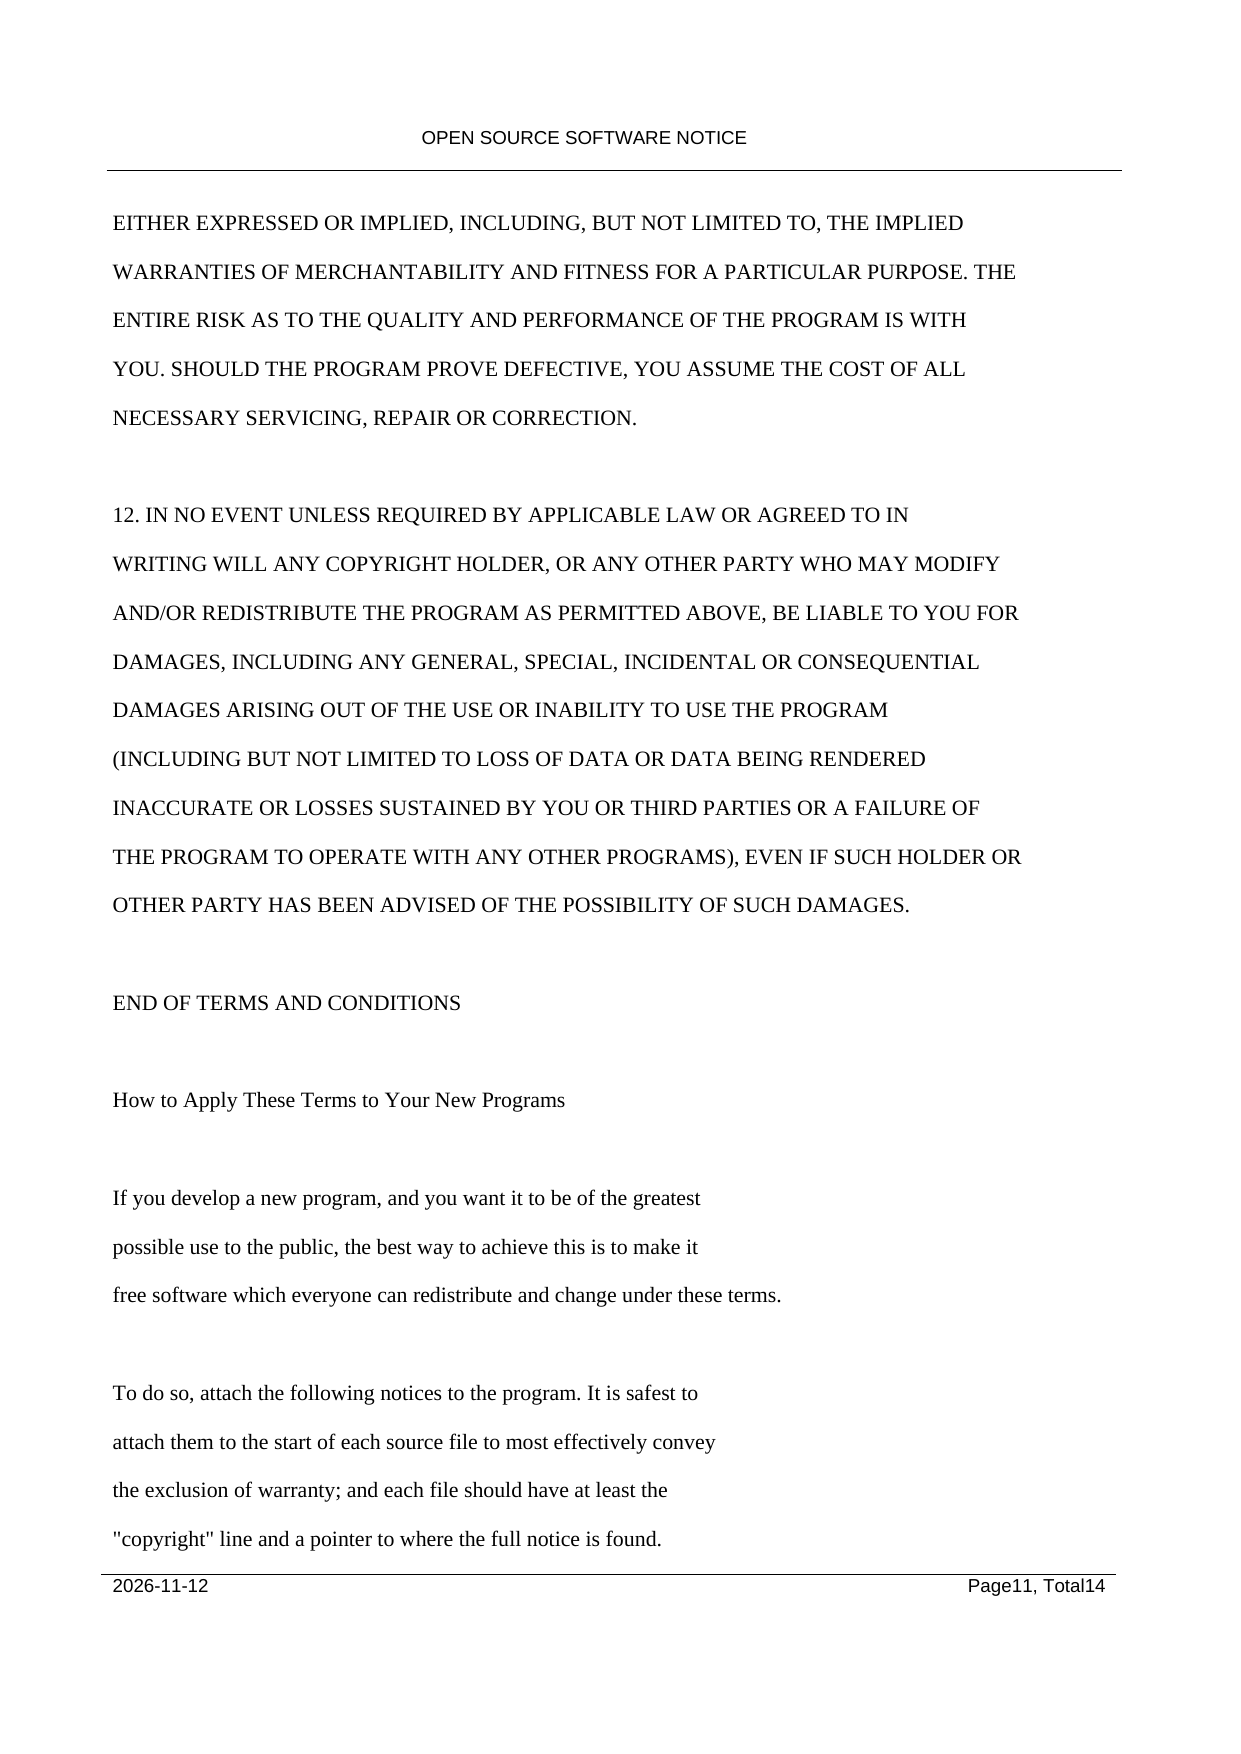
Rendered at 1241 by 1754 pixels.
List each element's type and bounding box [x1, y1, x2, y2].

text [112, 206, 1128, 1555]
